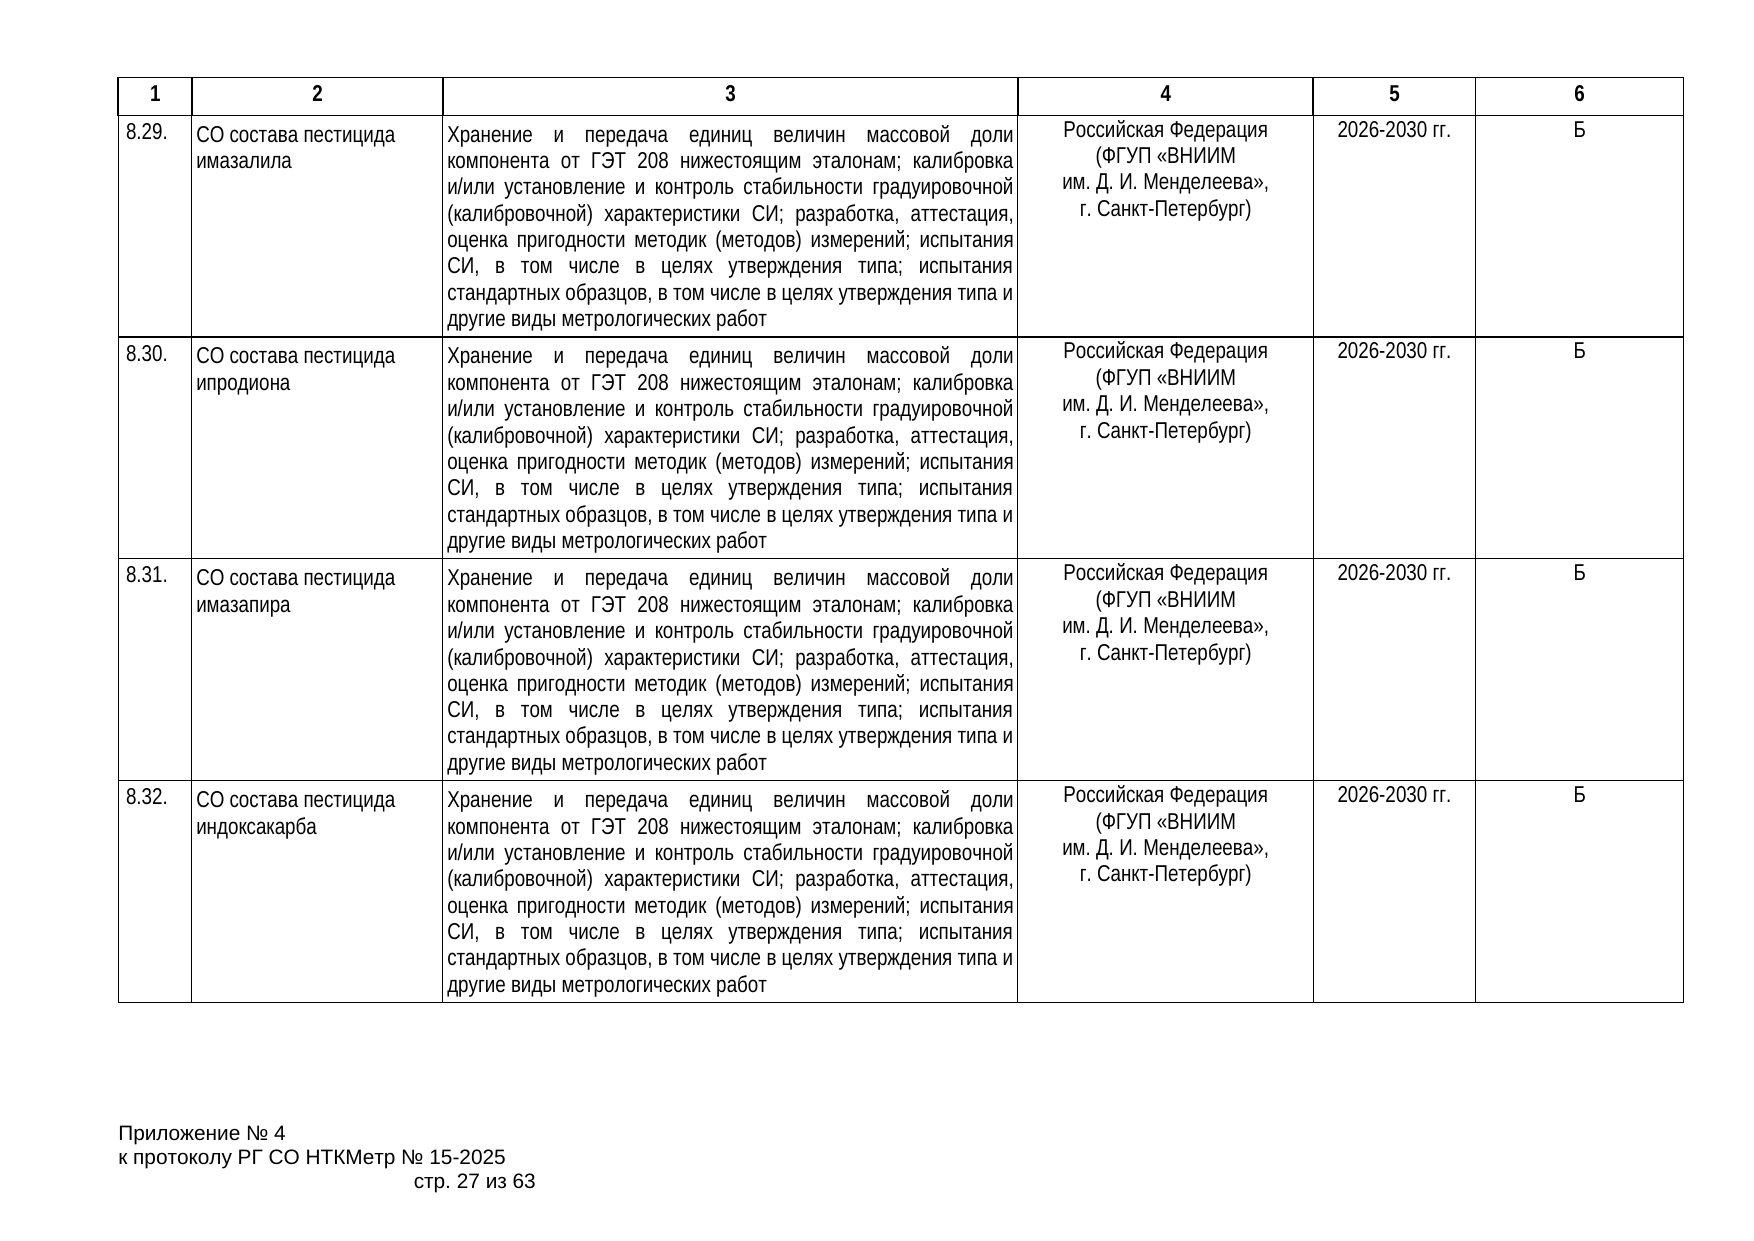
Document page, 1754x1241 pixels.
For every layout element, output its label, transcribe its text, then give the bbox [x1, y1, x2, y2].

table_cell Б [1476, 338, 1683, 558]
table_header 6 [1476, 78, 1683, 114]
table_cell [443, 116, 1017, 336]
table_cell Российская Федерация (ФГУП «ВНИИМ им. Д. И. Менделеева», г. Санкт-Петербург) [1018, 559, 1313, 780]
table_cell 2026-2030 гг. [1314, 338, 1475, 558]
table_cell 2026-2030 гг. [1314, 116, 1475, 336]
table_header 1 [119, 78, 191, 114]
table_cell [119, 559, 191, 780]
table_header 2 [193, 78, 442, 114]
table_cell [119, 781, 191, 1002]
table_cell СО состава пестицида имазалила [192, 116, 442, 336]
table_header 3 [444, 78, 1017, 114]
table_cell Б [1476, 781, 1683, 1002]
table_cell СО состава пестицида индоксакарба [192, 781, 442, 1002]
table_cell Б [1476, 116, 1683, 336]
table_cell [119, 116, 191, 336]
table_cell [1018, 116, 1313, 336]
table_cell СО состава пестицида ипродиона [192, 338, 442, 558]
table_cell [1018, 781, 1313, 1002]
table_cell [119, 338, 191, 558]
table_cell Б [1476, 559, 1683, 780]
table_cell 2026-2030 гг. [1314, 781, 1475, 1002]
table_cell Российская Федерация (ФГУП «ВНИИМ им. Д. И. Менделеева», г. Санкт-Петербург) [1018, 338, 1313, 558]
table_cell 2026-2030 гг. [1314, 559, 1475, 780]
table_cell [443, 781, 1017, 1002]
table_header 5 [1314, 78, 1475, 114]
table_header 4 [1019, 78, 1312, 114]
table_cell СО состава пестицида имазапира [192, 559, 442, 780]
